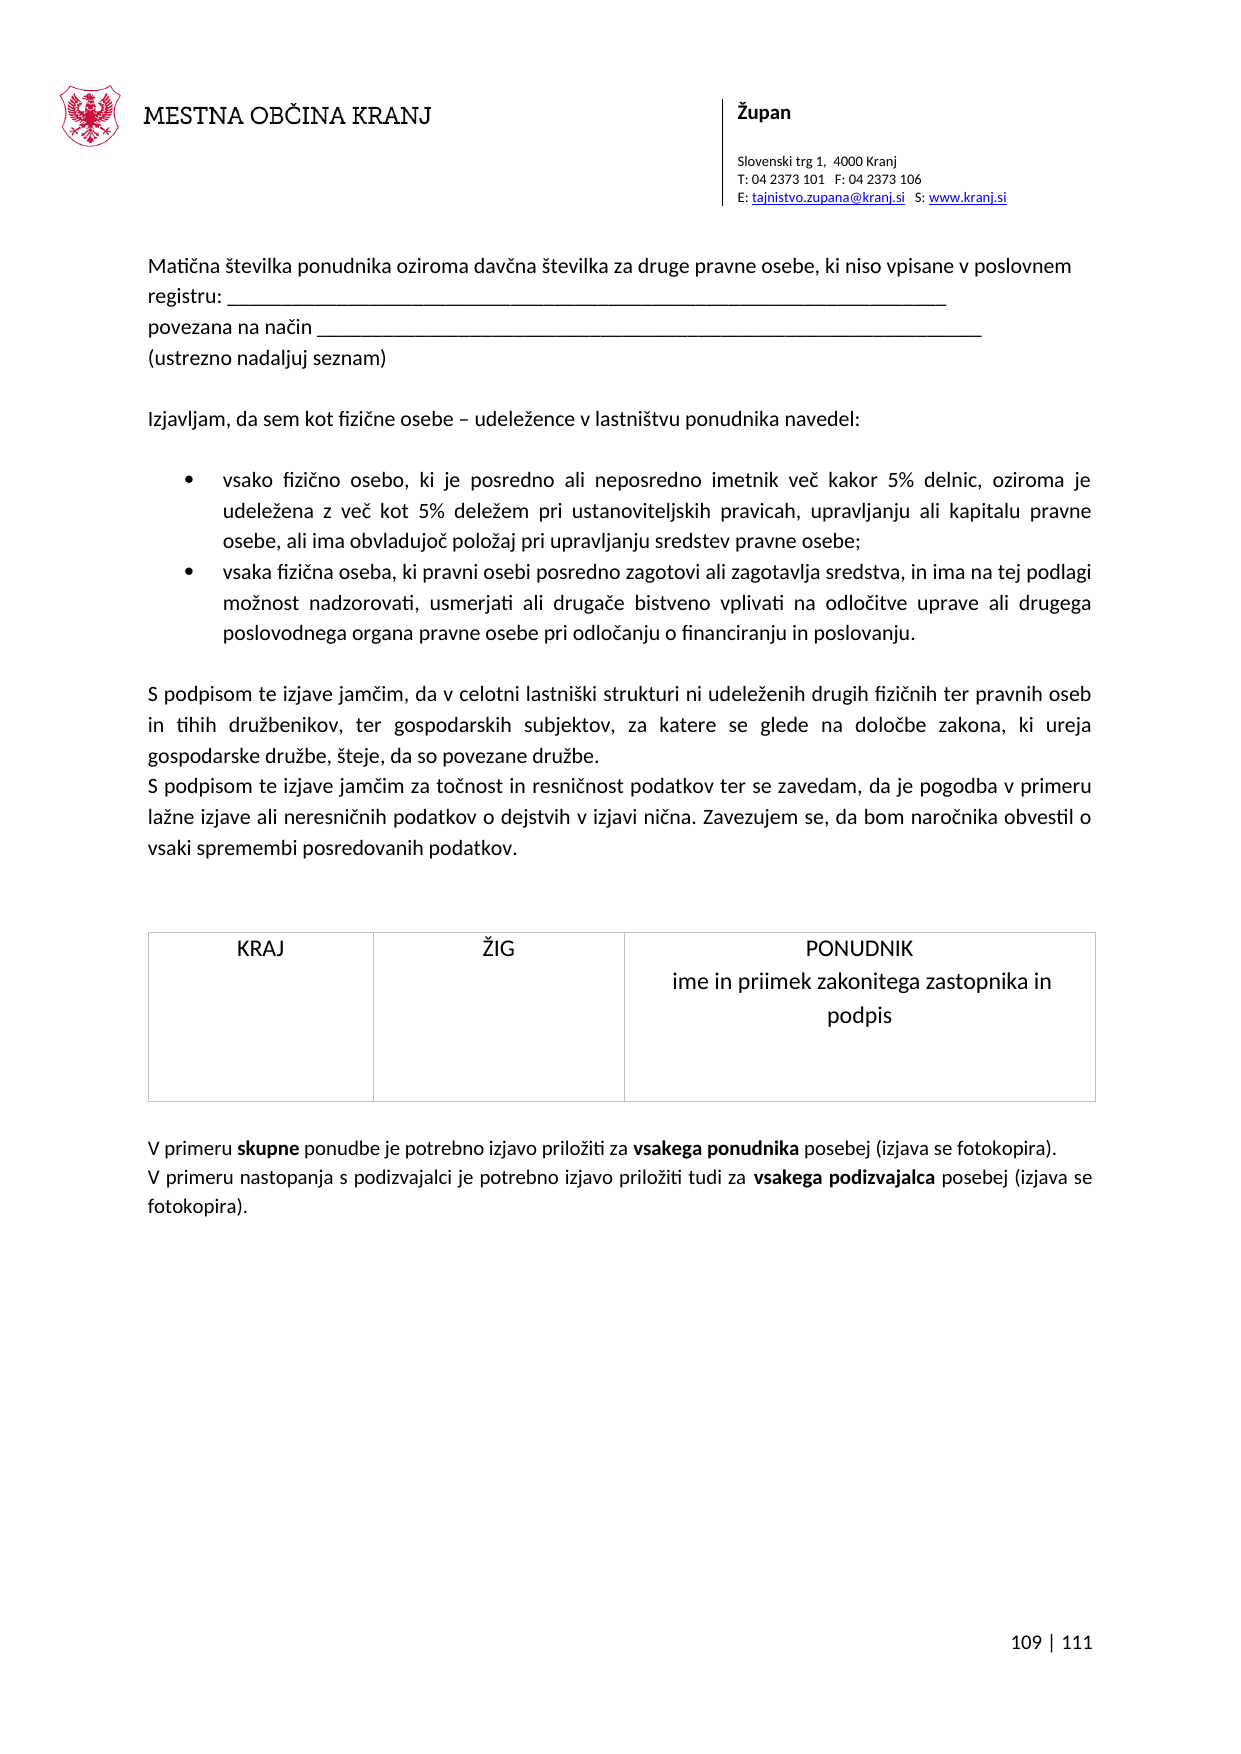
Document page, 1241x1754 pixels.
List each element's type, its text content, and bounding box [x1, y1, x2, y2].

text S podpisom te izjave jamčim, da v celotni lastniški strukturi ni udeleženih drugih fizičnih ter pravnih oseb in tihih družbenikov, ter gospodarskih subjektov, za katere se glede na določbe zakona, ki ureja gospodarske družbe, šteje, da so povezane družbe. [148, 681, 1093, 768]
text povezana na način _____________________________________________________________ [148, 313, 1093, 340]
list vsako fizično osebo, ki je posredno ali neposredno imetnik več kakor 5% delnic, oziroma je udeležena z več kot 5% deležem pri ustanoviteljskih pravicah, upravljanju ali kapitalu pravne osebe, ali ima obvladujoč položaj pri upravljanju sredstev pravne osebe; [185, 466, 1093, 554]
list vsaka fizična oseba, ki pravni osebi posredno zagotovi ali zagotavlja sredstva, in ima na tej podlagi možnost nadzorovati, usmerjati ali drugače bistveno vplivati na odločitve uprave ali drugega poslovodnega organa pravne osebe pri odločanju o financiranju in poslovanju. [185, 558, 1093, 646]
text S podpisom te izjave jamčim za točnost in resničnost podatkov ter se zavedam, da je pogodba v primeru lažne izjave ali neresničnih podatkov o dejstvih v izjavi nična. Zavezujem se, da bom naročnika obvestil o vsaki spremembi posredovanih podatkov. [148, 772, 1093, 860]
table_header ŽIG [374, 933, 624, 1101]
table_header PONUDNIK ime in priimek zakonitega zastopnika in podpis [625, 933, 1095, 1101]
text (ustrezno nadaljuj seznam) [148, 344, 1093, 370]
table_header KRAJ [149, 933, 373, 1101]
text V primeru skupne ponudbe je potrebno izjavo priložiti za vsakega ponudnika posebej (izjava se fotokopira). [148, 1135, 1093, 1161]
text V primeru nastopanja s podizvajalci je potrebno izjavo priložiti tudi za vsakega podizvajalca posebej (izjava se fotokopira). [148, 1164, 1093, 1219]
text Matična številka ponudnika oziroma davčna številka za druge pravne osebe, ki niso vpisane v poslovnem registru: __________________________________________________________________ [148, 252, 1093, 309]
text Izjavljam, da sem kot fizične osebe – udeležence v lastništvu ponudnika navedel: [148, 405, 1093, 432]
